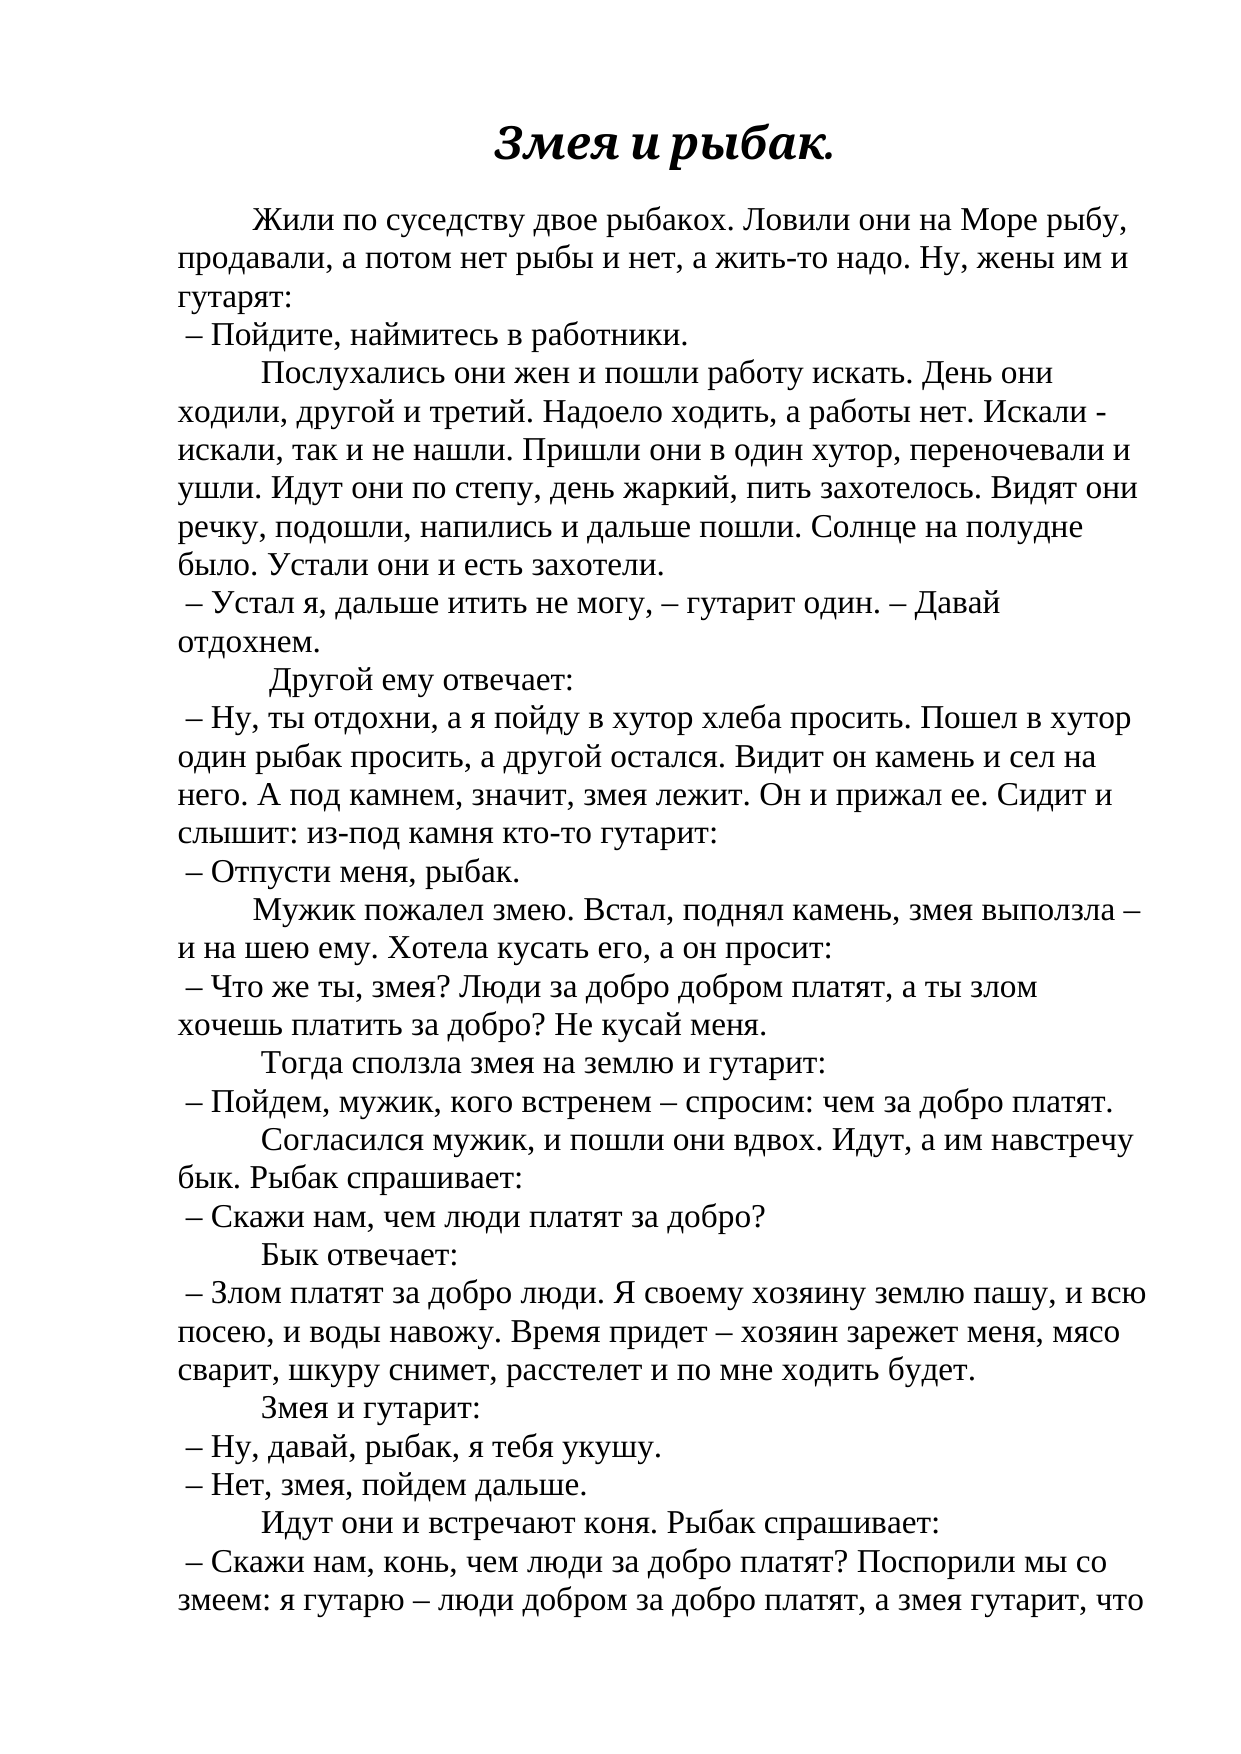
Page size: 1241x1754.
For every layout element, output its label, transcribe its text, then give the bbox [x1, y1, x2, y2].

text – Злом платят за добро люди. Я своему хозяину землю пашу, и всю посею, и воды навожу. Время придет – хозяин зарежет меня, мясо сварит, шкуру снимет, расстелет и по мне ходить будет. [177, 1273, 1152, 1388]
text Мужик пожалел змею. Встал, поднял камень, змея выползла – и на шею ему. Хотела кусать его, а он просит: [177, 889, 1152, 966]
text – Устал я, дальше итить не могу, – гутарит один. – Давай отдохнем. [177, 583, 1152, 659]
text – Пойдем, мужик, кого встренем – спросим: чем за добро платят. [177, 1081, 1152, 1119]
text – Скажи нам, конь, чем люди за добро платят? Поспорили мы со [177, 1541, 1152, 1579]
text Послухались они жен и пошли работу искать. День они ходили, другой и третий. Надоело ходить, а работы нет. Искали -искали, так и не нашли. Пришли они в один хутор, переночевали и ушли. Идут они по степу, день жаркий, пить захотелось. Видят они речку, подошли, напились и дальше пошли. Солнце на полудне было. Устали они и есть захотели. [177, 353, 1152, 583]
text – Ну, давай, рыбак, я тебя укушу. [177, 1426, 1152, 1464]
text Идут они и встречают коня. Рыбак спрашивает: [177, 1503, 1152, 1541]
text – Пойдите, наймитесь в работники. [177, 314, 1152, 353]
text – Нет, змея, пойдем дальше. [177, 1464, 1152, 1503]
text Другой ему отвечает: [177, 659, 1152, 698]
text Змея и рыбак. [177, 118, 1152, 171]
text Бык отвечает: [177, 1234, 1152, 1273]
text змеем: я гутарю – люди добром за добро платят, а змея гутарит, что [177, 1579, 1152, 1618]
text – Отпусти меня, рыбак. [177, 851, 1152, 889]
text Согласился мужик, и пошли они вдвох. Идут, а им навстречу бык. Рыбак спрашивает: [177, 1119, 1152, 1196]
text Тогда сползла змея на землю и гутарит: [177, 1043, 1152, 1081]
text – Что же ты, змея? Люди за добро добром платят, а ты злом хочешь платить за добро? Не кусай меня. [177, 966, 1152, 1043]
text Жили по суседству двое рыбакох. Ловили они на Mope рыбу, продавали, а потом нет рыбы и нет, а жить-то надо. Hy, жены им и гутарят: [177, 199, 1152, 314]
text – Скажи нам, чем люди платят за добро? [177, 1196, 1152, 1234]
text – Ну, ты отдохни, а я пойду в хутор хлеба просить. Пошел в хутор один рыбак просить, а другой остался. Видит он камень и сел на него. А под камнем, значит, змея лежит. Он и прижал ее. Сидит и слышит: из-под камня кто-то гутарит: [177, 698, 1152, 851]
text Змея и гутарит: [177, 1388, 1152, 1426]
